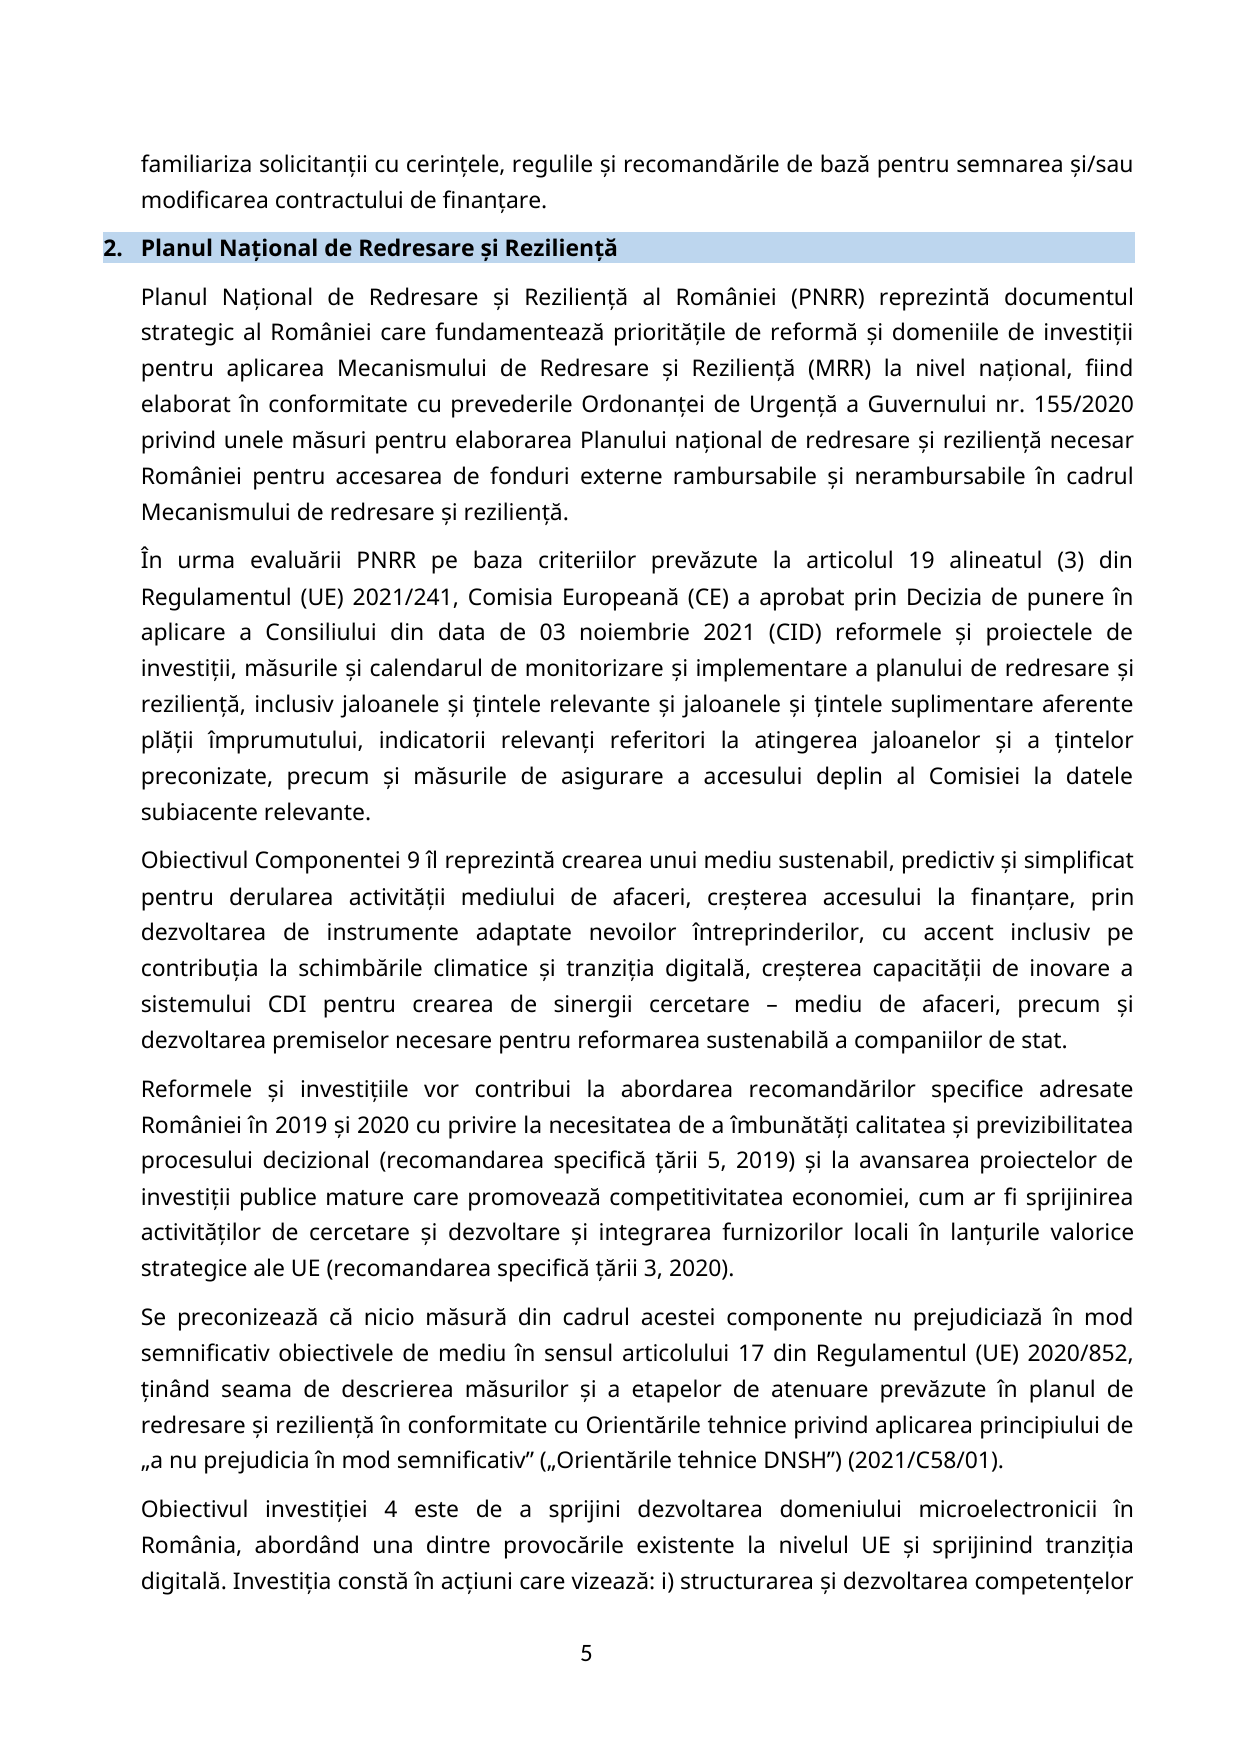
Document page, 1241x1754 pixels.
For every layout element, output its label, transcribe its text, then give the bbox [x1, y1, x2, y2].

text În urma evaluării PNRR pe baza criteriilor prevăzute la articolul 19 alineatul (3) din Regulamentul (UE) 2021/241, Comisia Europeană (CE) a aprobat prin Decizia de punere în aplicare a Consiliului din data de 03 noiembrie 2021 (CID) reformele și proiectele de investiții, măsurile și calendarul de monitorizare și implementare a planului de redresare și reziliență, inclusiv jaloanele și țintele relevante și jaloanele și țintele suplimentare aferente plății împrumutului, indicatorii relevanți referitori la atingerea jaloanelor și a țintelor preconizate, precum și măsurile de asigurare a accesului deplin al Comisiei la datele subiacente relevante. [141, 544, 1135, 827]
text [141, 148, 1135, 215]
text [141, 1493, 1135, 1596]
text Planul Național de Redresare și Reziliență al României (PNRR) reprezintă documentul strategic al României care fundamentează prioritățile de reformă și domeniile de investiții pentru aplicarea Mecanismului de Redresare și Reziliență (MRR) la nivel național, fiind elaborat în conformitate cu prevederile Ordonanței de Urgență a Guvernului nr. 155/2020 privind unele măsuri pentru elaborarea Planului național de redresare și reziliență necesar României pentru accesarea de fonduri externe rambursabile și nerambursabile în cadrul Mecanismului de redresare şi reziliență. [141, 280, 1135, 527]
text Obiectivul Componentei 9 îl reprezintă crearea unui mediu sustenabil, predictiv și simplificat pentru derularea activității mediului de afaceri, creșterea accesului la finanțare, prin dezvoltarea de instrumente adaptate nevoilor întreprinderilor, cu accent inclusiv pe contribuția la schimbările climatice și tranziția digitală, creșterea capacității de inovare a sistemului CDI pentru crearea de sinergii cercetare – mediu de afaceri, precum și dezvoltarea premiselor necesare pentru reformarea sustenabilă a companiilor de stat. [141, 844, 1135, 1055]
text Se preconizează că nicio măsură din cadrul acestei componente nu prejudiciază în mod semnificativ obiectivele de mediu în sensul articolului 17 din Regulamentul (UE) 2020/852, ținând seama de descrierea măsurilor și a etapelor de atenuare prevăzute în planul de redresare și reziliență în conformitate cu Orientările tehnice privind aplicarea principiului de „a nu prejudicia în mod semnificativ” („Orientările tehnice DNSH”) (2021/C58/01). [141, 1301, 1135, 1476]
text Reformele și investițiile vor contribui la abordarea recomandărilor specifice adresate României în 2019 și 2020 cu privire la necesitatea de a îmbunătăți calitatea și previzibilitatea procesului decizional (recomandarea specifică țării 5, 2019) și la avansarea proiectelor de investiții publice mature care promovează competitivitatea economiei, cum ar fi sprijinirea activităților de cercetare și dezvoltare și integrarea furnizorilor locali în lanțurile valorice strategice ale UE (recomandarea specifică țării 3, 2020). [141, 1073, 1135, 1283]
subtitle Planul Național de Redresare și Reziliență [103, 232, 1135, 263]
